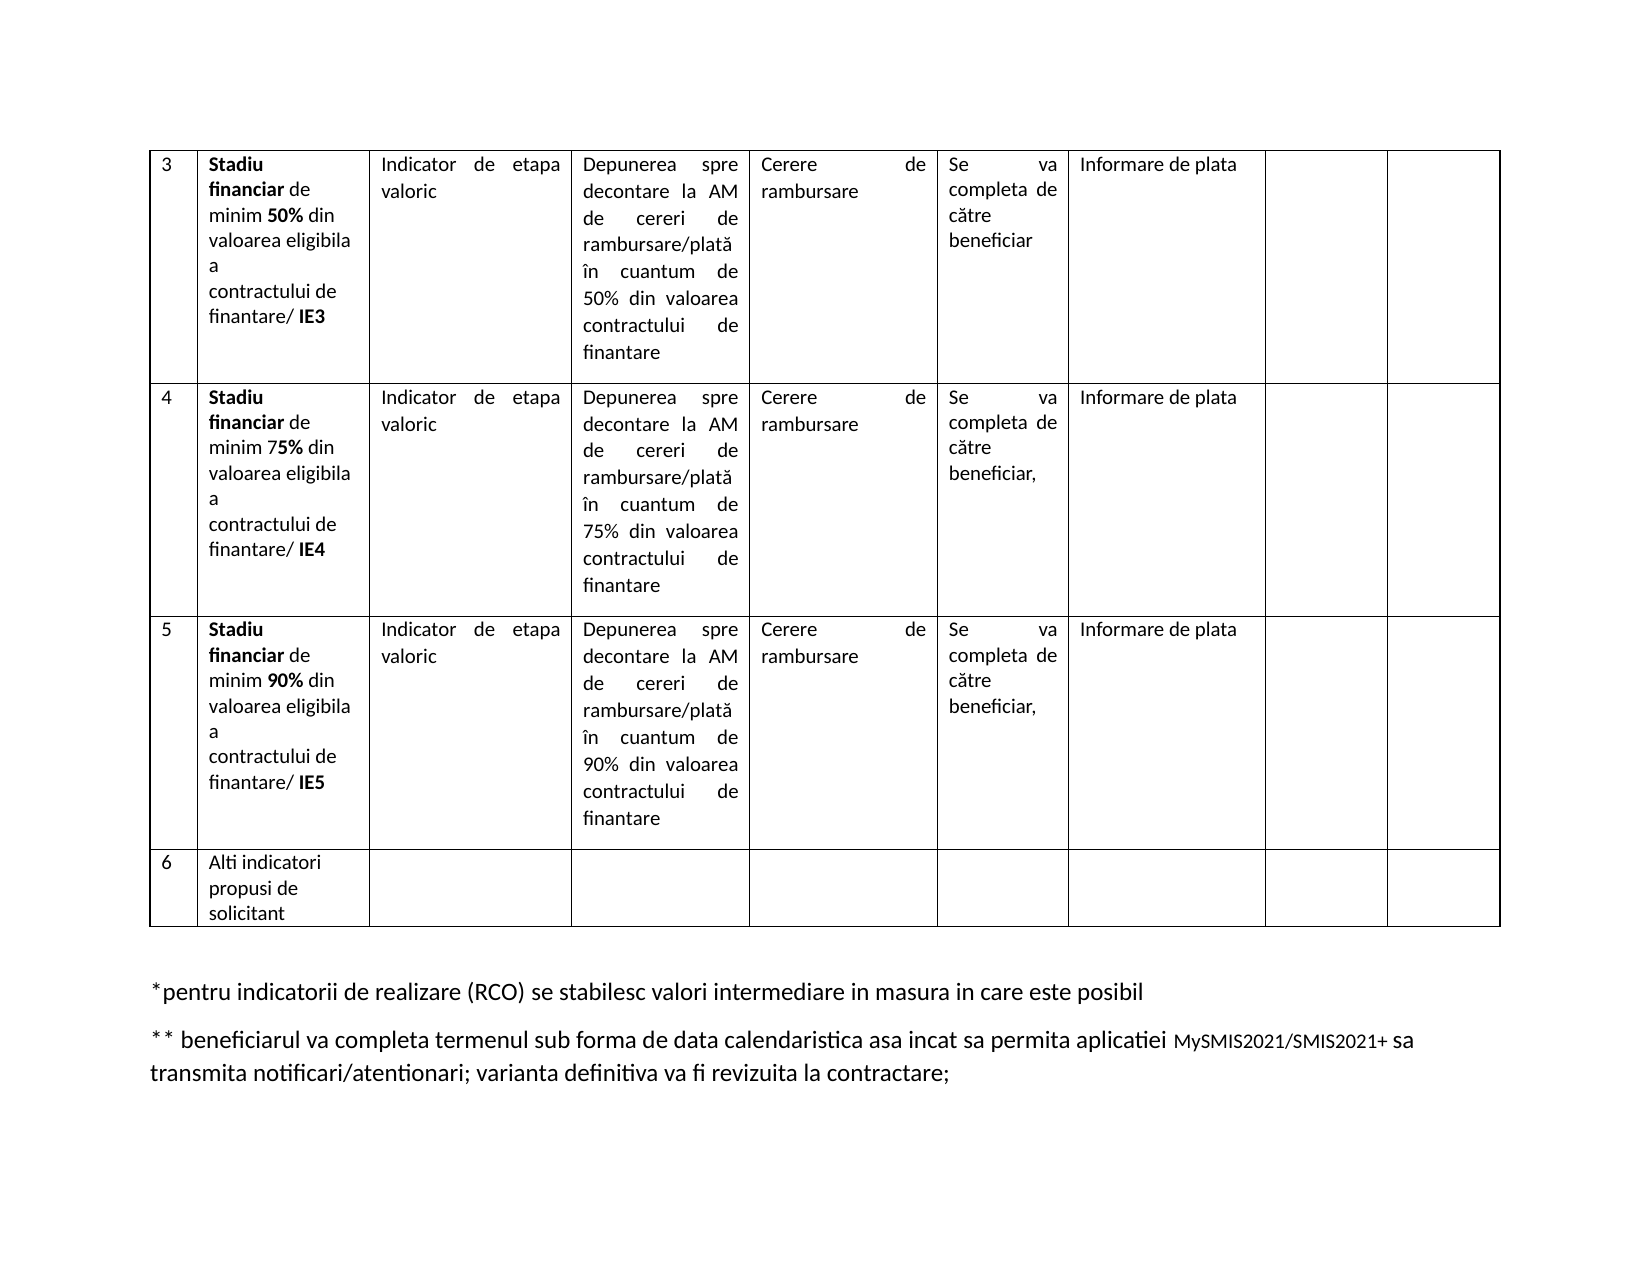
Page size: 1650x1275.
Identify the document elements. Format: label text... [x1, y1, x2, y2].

table_cell Indicator de etapa valoric [370, 384, 571, 616]
text ** beneficiarul va completa termenul sub forma de data calendaristica asa incat sa permita aplicatiei MySMIS2021/SMIS2021+ sa transmita notificari/atentionari; varianta definitiva va fi revizuita la contractare; [150, 1025, 1500, 1087]
table_cell [1388, 151, 1499, 383]
table_cell Depunerea spre decontare la AM de cereri de rambursare/plată în cuantum de 50% din valoarea contractului de finantare [572, 151, 749, 383]
table_cell Depunerea spre decontare la AM de cereri de rambursare/plată în cuantum de 90% din valoarea contractului de finantare [572, 617, 749, 848]
table_cell Se va completa de către beneficiar, [938, 617, 1068, 848]
table_cell Stadiu financiar de minim 50% din valoarea eligibila a contractului de finantare/ IE3 [198, 151, 369, 383]
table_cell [938, 151, 1068, 383]
table_cell [1388, 384, 1499, 616]
table_cell [1069, 850, 1265, 926]
table_cell 4 [151, 384, 197, 616]
table_cell [938, 850, 1068, 926]
table_cell Se va completa de către beneficiar, [938, 384, 1068, 616]
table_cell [370, 151, 571, 383]
text *pentru indicatorii de realizare (RCO) se stabilesc valori intermediare in masura in care este posibil [150, 976, 1500, 1006]
table_cell Indicator de etapa valoric [370, 617, 571, 848]
table_cell [572, 850, 749, 926]
table_cell Informare de plata [1069, 617, 1265, 848]
table_cell [1388, 850, 1499, 926]
table_cell Informare de plata [1069, 384, 1265, 616]
table_cell 5 [151, 617, 197, 848]
table_cell [1388, 617, 1499, 848]
table_cell Stadiu financiar de minim 75% din valoarea eligibila a contractului de finantare/ IE4 [198, 384, 369, 616]
table_cell Informare de plata [1069, 151, 1265, 383]
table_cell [750, 151, 937, 383]
table_cell [1266, 617, 1387, 848]
table_cell 6 [151, 850, 197, 926]
table_cell Depunerea spre decontare la AM de cereri de rambursare/plată în cuantum de 75% din valoarea contractului de finantare [572, 384, 749, 616]
table_cell [1266, 850, 1387, 926]
table_cell 3 [151, 151, 197, 383]
table_cell Cerere de rambursare [750, 384, 937, 616]
table_cell [750, 850, 937, 926]
table_cell Cerere de rambursare [750, 617, 937, 848]
table_cell [1266, 151, 1387, 383]
table_cell [370, 850, 571, 926]
table_cell [1266, 384, 1387, 616]
table_cell Stadiu financiar de minim 90% din valoarea eligibila a contractului de finantare/ IE5 [198, 617, 369, 848]
table_cell Alti indicatori propusi de solicitant [198, 850, 369, 926]
